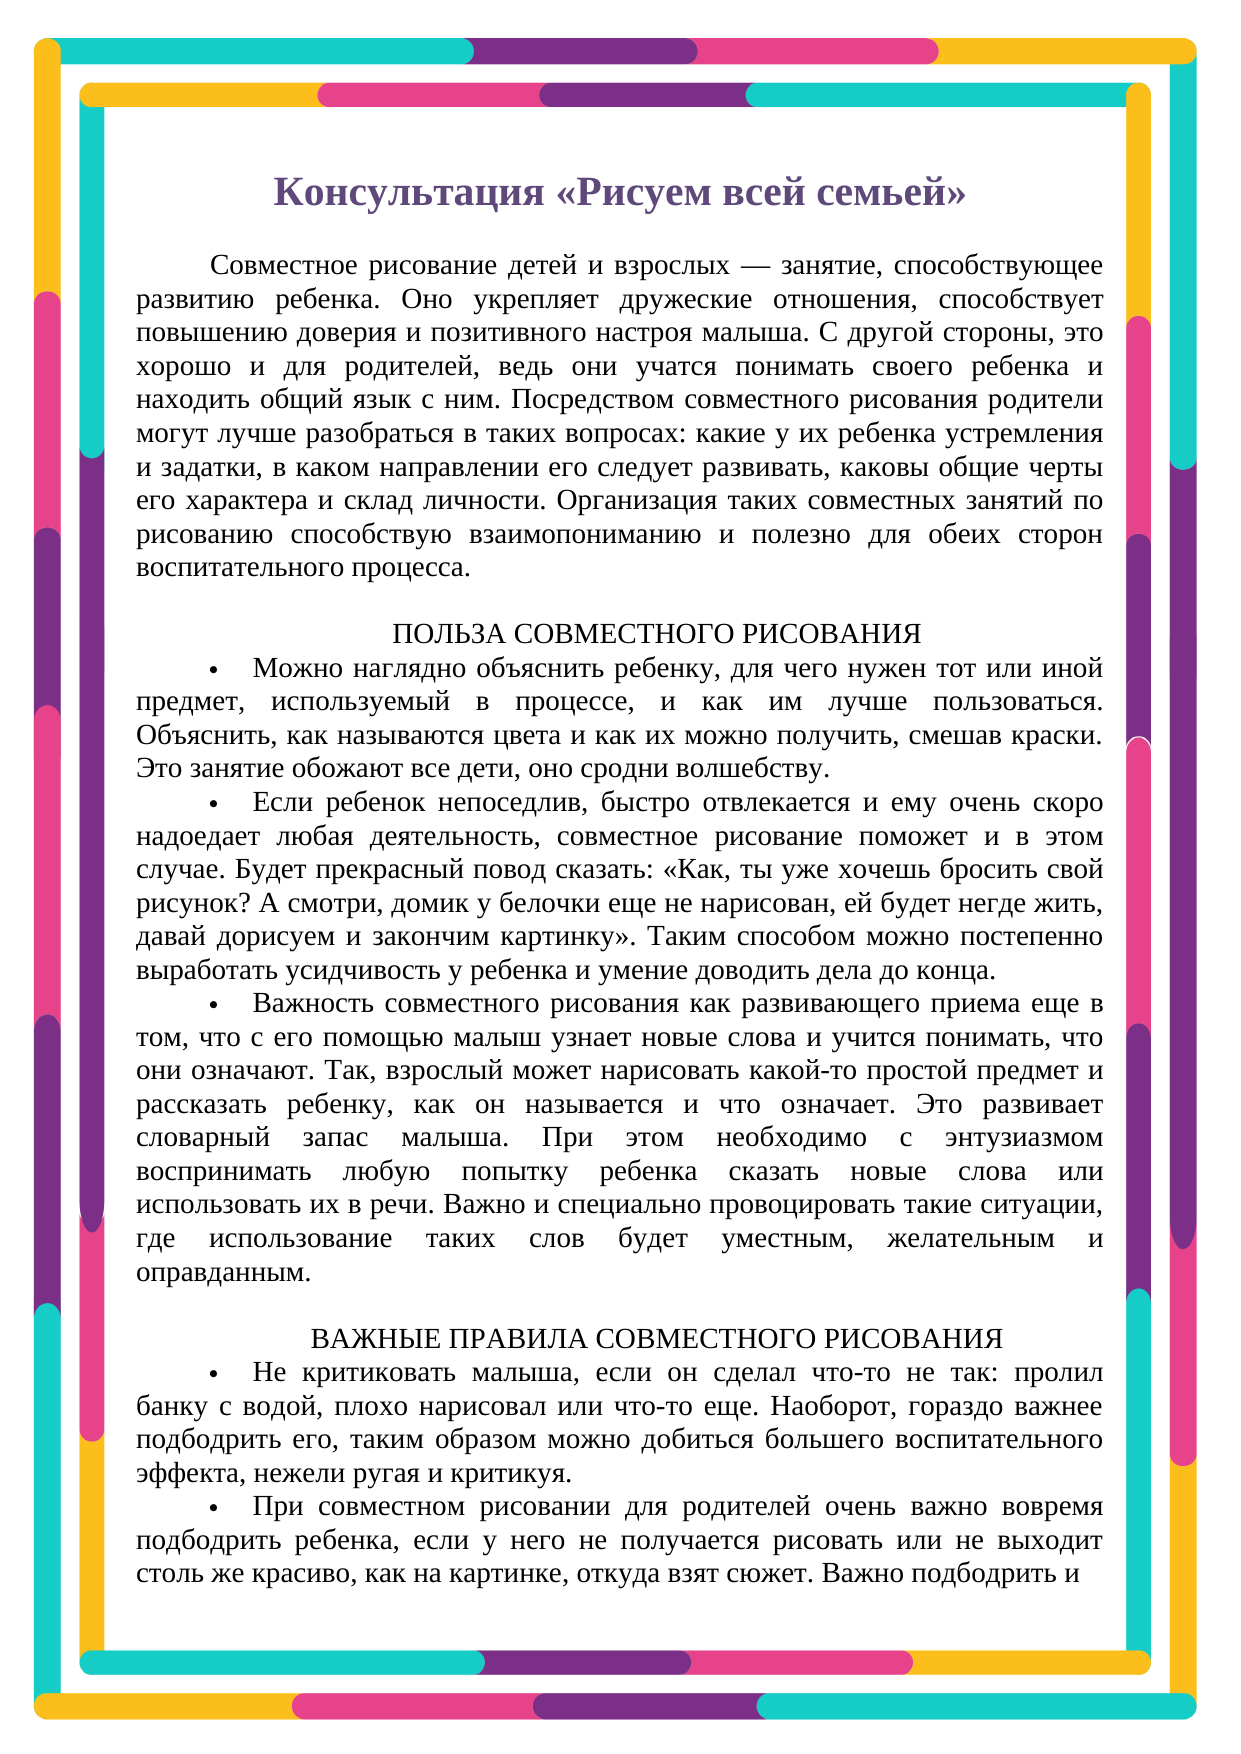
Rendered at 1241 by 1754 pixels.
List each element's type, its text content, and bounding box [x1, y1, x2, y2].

text Совместное рисование детей и взрослых — занятие, способствующее развитию ребенка. Оно укрепляет дружеские отношения, способствует повышению доверия и позитивного настроя малыша. С другой стороны, это хорошо и для родителей, ведь они учатся понимать своего ребенка и находить общий язык с ним. Посредством совместного рисования родители могут лучше разобраться в таких вопросах: какие у их ребенка устремления и задатки, в каком направлении его следует развивать, каковы общие черты его характера и склад личности. Организация таких совместных занятий по рисованию способствую взаимопониманию и полезно для обеих сторон воспитательного процесса. [136, 247, 1104, 583]
text ПОЛЬЗА СОВМЕСТНОГО РИСОВАНИЯ [136, 616, 1104, 650]
list Важность совместного рисования как развивающего приема еще в том, что с его помощью малыш узнает новые слова и учится понимать, что они означают. Так, взрослый может нарисовать какой-то простой предмет и рассказать ребенку, как он называется и что означает. Это развивает словарный запас малыша. При этом необходимо с энтузиазмом воспринимать любую попытку ребенка сказать новые слова или использовать их в речи. Важно и специально провоцировать такие ситуации, где использование таких слов будет уместным, желательным и оправданным. [136, 985, 1104, 1287]
text ВАЖНЫЕ ПРАВИЛА СОВМЕСТНОГО РИСОВАНИЯ [136, 1321, 1104, 1354]
list Если ребенок непоседлив, быстро отвлекается и ему очень скоро надоедает любая деятельность, совместное рисование поможет и в этом случае. Будет прекрасный повод сказать: «Как, ты уже хочешь бросить свой рисунок? А смотри, домик у белочки еще не нарисован, ей будет негде жить, давай дорисуем и закончим картинку». Таким способом можно постепенно выработать усидчивость у ребенка и умение доводить дела до конца. [136, 784, 1104, 985]
picture [0, 0, 1241, 1754]
list При совместном рисовании для родителей очень важно вовремя подбодрить ребенка, если у него не получается рисовать или не выходит столь же красиво, как на картинке, откуда взят сюжет. Важно подбодрить и [136, 1488, 1104, 1589]
text Консультация «Рисуем всей семьей» [136, 166, 1104, 214]
list Можно наглядно объяснить ребенку, для чего нужен тот или иной предмет, используемый в процессе, и как им лучше пользоваться. Объяснить, как называются цвета и как их можно получить, смешав краски. Это занятие обожают все дети, оно сродни волшебству. [136, 650, 1104, 784]
list Не критиковать малыша, если он сделал что-то не так: пролил банку с водой, плохо нарисовал или что-то еще. Наоборот, гораздо важнее подбодрить его, таким образом можно добиться большего воспитательного эффекта, нежели ругая и критикуя. [136, 1354, 1104, 1488]
